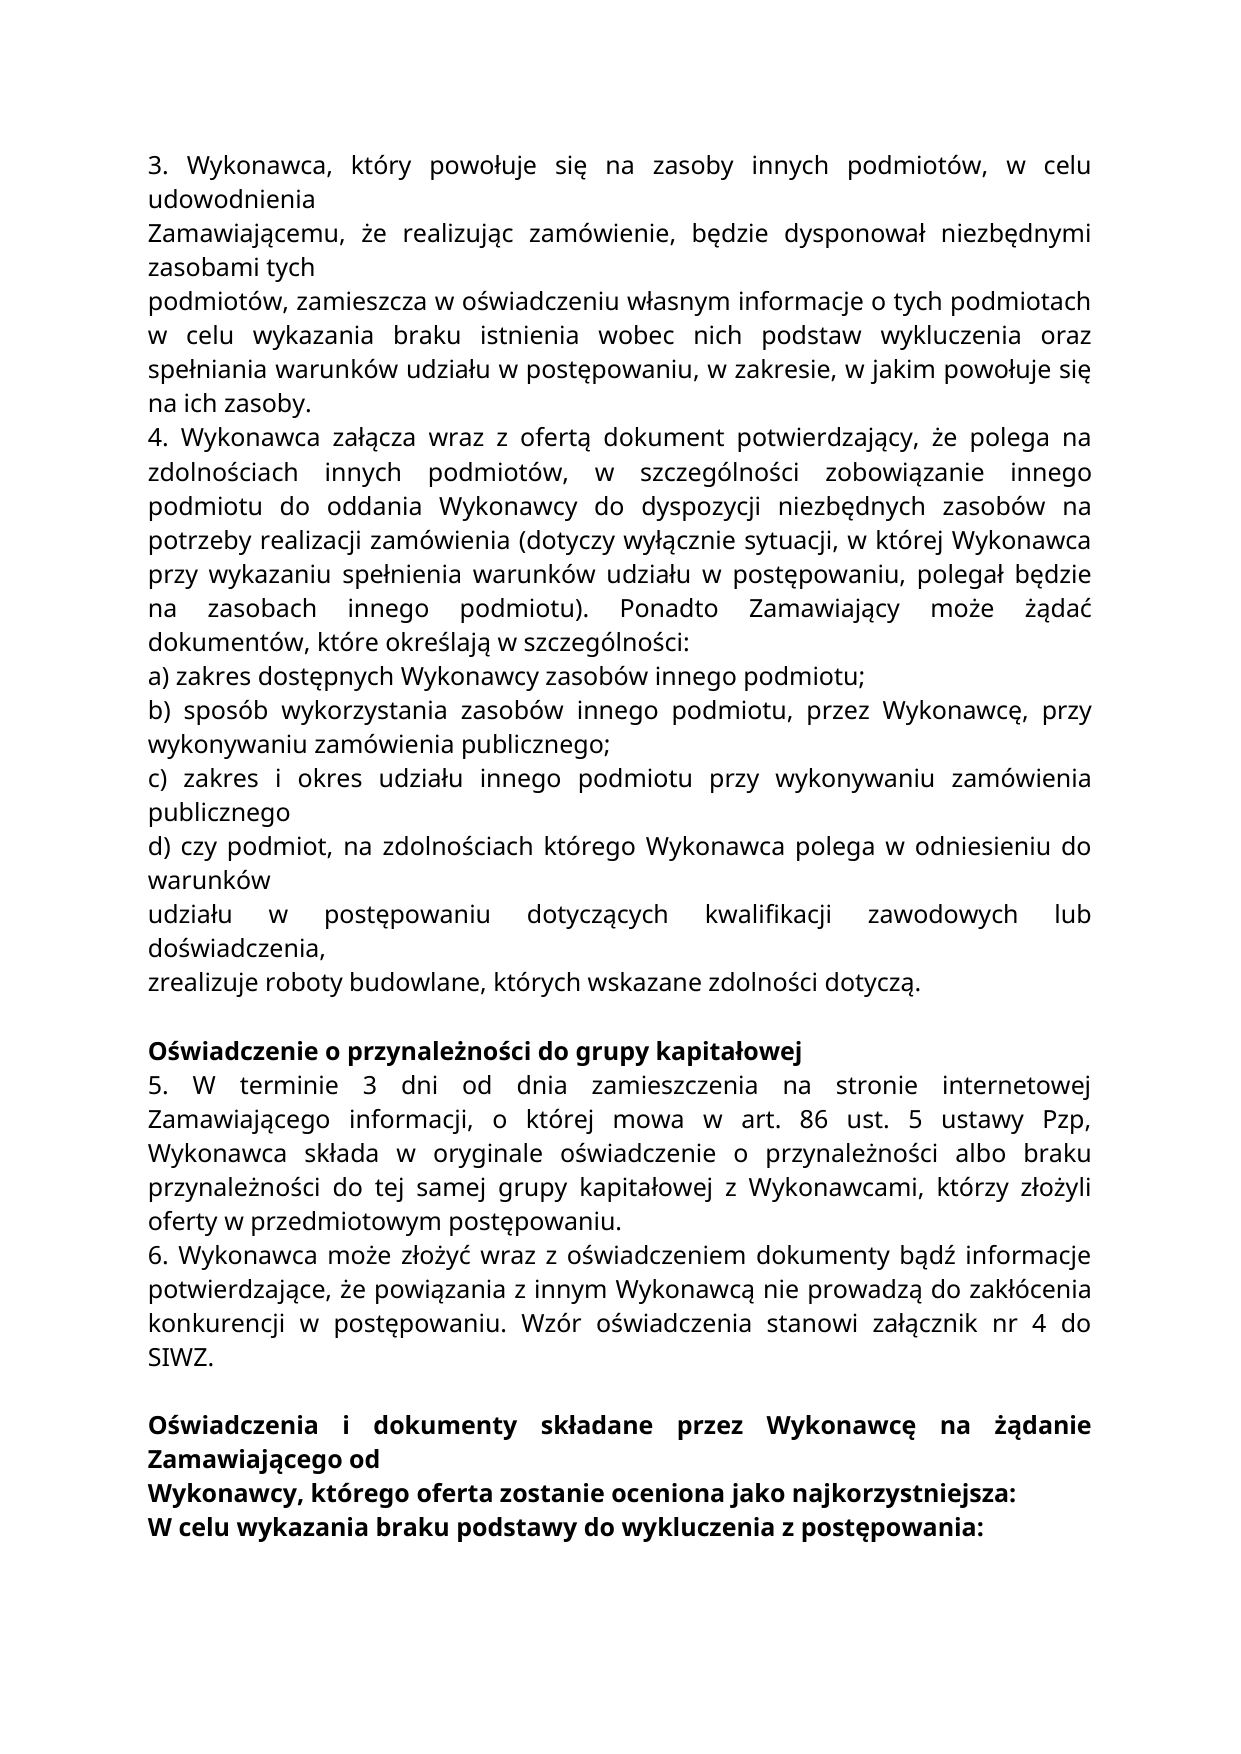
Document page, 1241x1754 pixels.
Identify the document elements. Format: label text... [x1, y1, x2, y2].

text c) zakres i okres udziału innego podmiotu przy wykonywaniu zamówienia publicznego [148, 761, 1093, 829]
text a) zakres dostępnych Wykonawcy zasobów innego podmiotu; [148, 658, 1093, 693]
text udziału w postępowaniu dotyczących kwalifikacji zawodowych lub doświadczenia, [148, 897, 1093, 965]
text Wykonawcy, którego oferta zostanie oceniona jako najkorzystniejsza: [148, 1476, 1093, 1510]
text 6. Wykonawca może złożyć wraz z oświadczeniem dokumenty bądź informacje potwierdzające, że powiązania z innym Wykonawcą nie prowadzą do zakłócenia konkurencji w postępowaniu. Wzór oświadczenia stanowi załącznik nr 4 do SIWZ. [148, 1238, 1093, 1374]
text 5. W terminie 3 dni od dnia zamieszczenia na stronie internetowej Zamawiającego informacji, o której mowa w art. 86 ust. 5 ustawy Pzp, Wykonawca składa w oryginale oświadczenie o przynależności albo braku przynależności do tej samej grupy kapitałowej z Wykonawcami, którzy złożyli oferty w przedmiotowym postępowaniu. [148, 1067, 1093, 1238]
text Zamawiającemu, że realizując zamówienie, będzie dysponował niezbędnymi zasobami tych [148, 216, 1093, 284]
text Oświadczenia i dokumenty składane przez Wykonawcę na żądanie Zamawiającego od [148, 1408, 1093, 1476]
text W celu wykazania braku podstawy do wykluczenia z postępowania: [148, 1510, 1093, 1544]
text 4. Wykonawca załącza wraz z ofertą dokument potwierdzający, że polega na zdolnościach innych podmiotów, w szczególności zobowiązanie innego podmiotu do oddania Wykonawcy do dyspozycji niezbędnych zasobów na potrzeby realizacji zamówienia (dotyczy wyłącznie sytuacji, w której Wykonawca przy wykazaniu spełnienia warunków udziału w postępowaniu, polegał będzie na zasobach innego podmiotu). Ponadto Zamawiający może żądać dokumentów, które określają w szczególności: [148, 420, 1093, 658]
text podmiotów, zamieszcza w oświadczeniu własnym informacje o tych podmiotach w celu wykazania braku istnienia wobec nich podstaw wykluczenia oraz spełniania warunków udziału w postępowaniu, w zakresie, w jakim powołuje się na ich zasoby. [148, 284, 1093, 420]
text zrealizuje roboty budowlane, których wskazane zdolności dotyczą. [148, 965, 1093, 999]
text Oświadczenie o przynależności do grupy kapitałowej [148, 1033, 1093, 1067]
text 3. Wykonawca, który powołuje się na zasoby innych podmiotów, w celu udowodnienia [148, 148, 1093, 216]
text b) sposób wykorzystania zasobów innego podmiotu, przez Wykonawcę, przy wykonywaniu zamówienia publicznego; [148, 693, 1093, 761]
text d) czy podmiot, na zdolnościach którego Wykonawca polega w odniesieniu do warunków [148, 829, 1093, 897]
